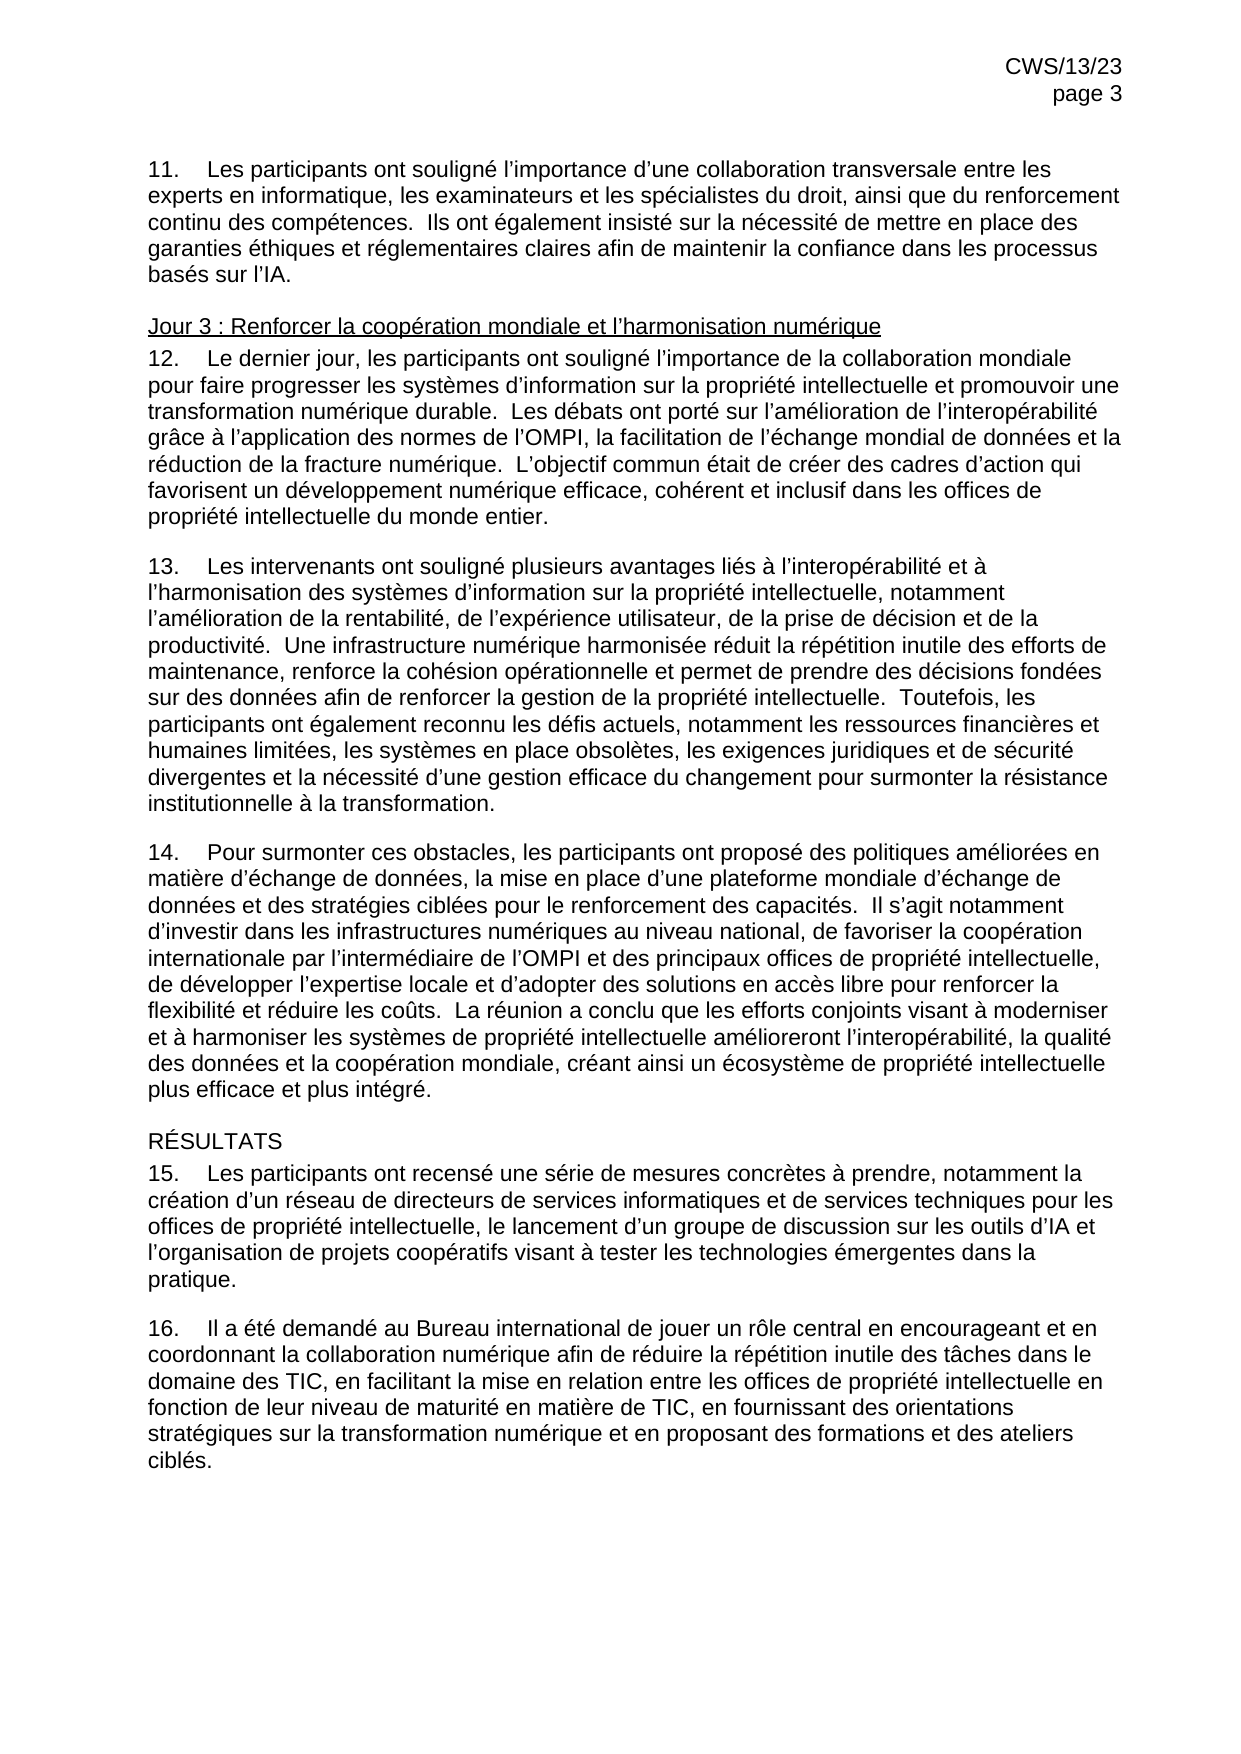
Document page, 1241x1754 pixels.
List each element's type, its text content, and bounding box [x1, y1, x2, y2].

text Pour surmonter ces obstacles, les participants ont proposé des politiques améliorées en matière d’échange de données, la mise en place d’une plateforme mondiale d’échange de données et des stratégies ciblées pour le renforcement des capacités. Il s’agit notamment d’investir dans les infrastructures numériques au niveau national, de favoriser la coopération internationale par l’intermédiaire de l’OMPI et des principaux offices de propriété intellectuelle, de développer l’expertise locale et d’adopter des solutions en accès libre pour renforcer la flexibilité et réduire les coûts. La réunion a conclu que les efforts conjoints visant à moderniser et à harmoniser les systèmes de propriété intellectuelle amélioreront l’interopérabilité, la qualité des données et la coopération mondiale, créant ainsi un écosystème de propriété intellectuelle plus efficace et plus intégré. [148, 839, 1122, 1103]
subtitle Jour 3 : Renforcer la coopération mondiale et l’harmonisation numérique [148, 313, 1122, 339]
subtitle Résultats [148, 1128, 1122, 1154]
text Il a été demandé au Bureau international de jouer un rôle central en encourageant et en coordonnant la collaboration numérique afin de réduire la répétition inutile des tâches dans le domaine des TIC, en facilitant la mise en relation entre les offices de propriété intellectuelle en fonction de leur niveau de maturité en matière de TIC, en fournissant des orientations stratégiques sur la transformation numérique et en proposant des formations et des ateliers ciblés. [148, 1315, 1122, 1473]
text Le dernier jour, les participants ont souligné l’importance de la collaboration mondiale pour faire progresser les systèmes d’information sur la propriété intellectuelle et promouvoir une transformation numérique durable. Les débats ont porté sur l’amélioration de l’interopérabilité grâce à l’application des normes de l’OMPI, la facilitation de l’échange mondial de données et la réduction de la fracture numérique. L’objectif commun était de créer des cadres d’action qui favorisent un développement numérique efficace, cohérent et inclusif dans les offices de propriété intellectuelle du monde entier. [148, 345, 1122, 530]
text Les intervenants ont souligné plusieurs avantages liés à l’interopérabilité et à l’harmonisation des systèmes d’information sur la propriété intellectuelle, notamment l’amélioration de la rentabilité, de l’expérience utilisateur, de la prise de décision et de la productivité. Une infrastructure numérique harmonisée réduit la répétition inutile des efforts de maintenance, renforce la cohésion opérationnelle et permet de prendre des décisions fondées sur des données afin de renforcer la gestion de la propriété intellectuelle. Toutefois, les participants ont également reconnu les défis actuels, notamment les ressources financières et humaines limitées, les systèmes en place obsolètes, les exigences juridiques et de sécurité divergentes et la nécessité d’une gestion efficace du changement pour surmonter la résistance institutionnelle à la transformation. [148, 553, 1122, 816]
text Les participants ont recensé une série de mesures concrètes à prendre, notamment la création d’un réseau de directeurs de services informatiques et de services techniques pour les offices de propriété intellectuelle, le lancement d’un groupe de discussion sur les outils d’IA et l’organisation de projets coopératifs visant à tester les technologies émergentes dans la pratique. [148, 1160, 1122, 1292]
text Les participants ont souligné l’importance d’une collaboration transversale entre les experts en informatique, les examinateurs et les spécialistes du droit, ainsi que du renforcement continu des compétences. Ils ont également insisté sur la nécessité de mettre en place des garanties éthiques et réglementaires claires afin de maintenir la confiance dans les processus basés sur l’IA. [148, 156, 1122, 288]
